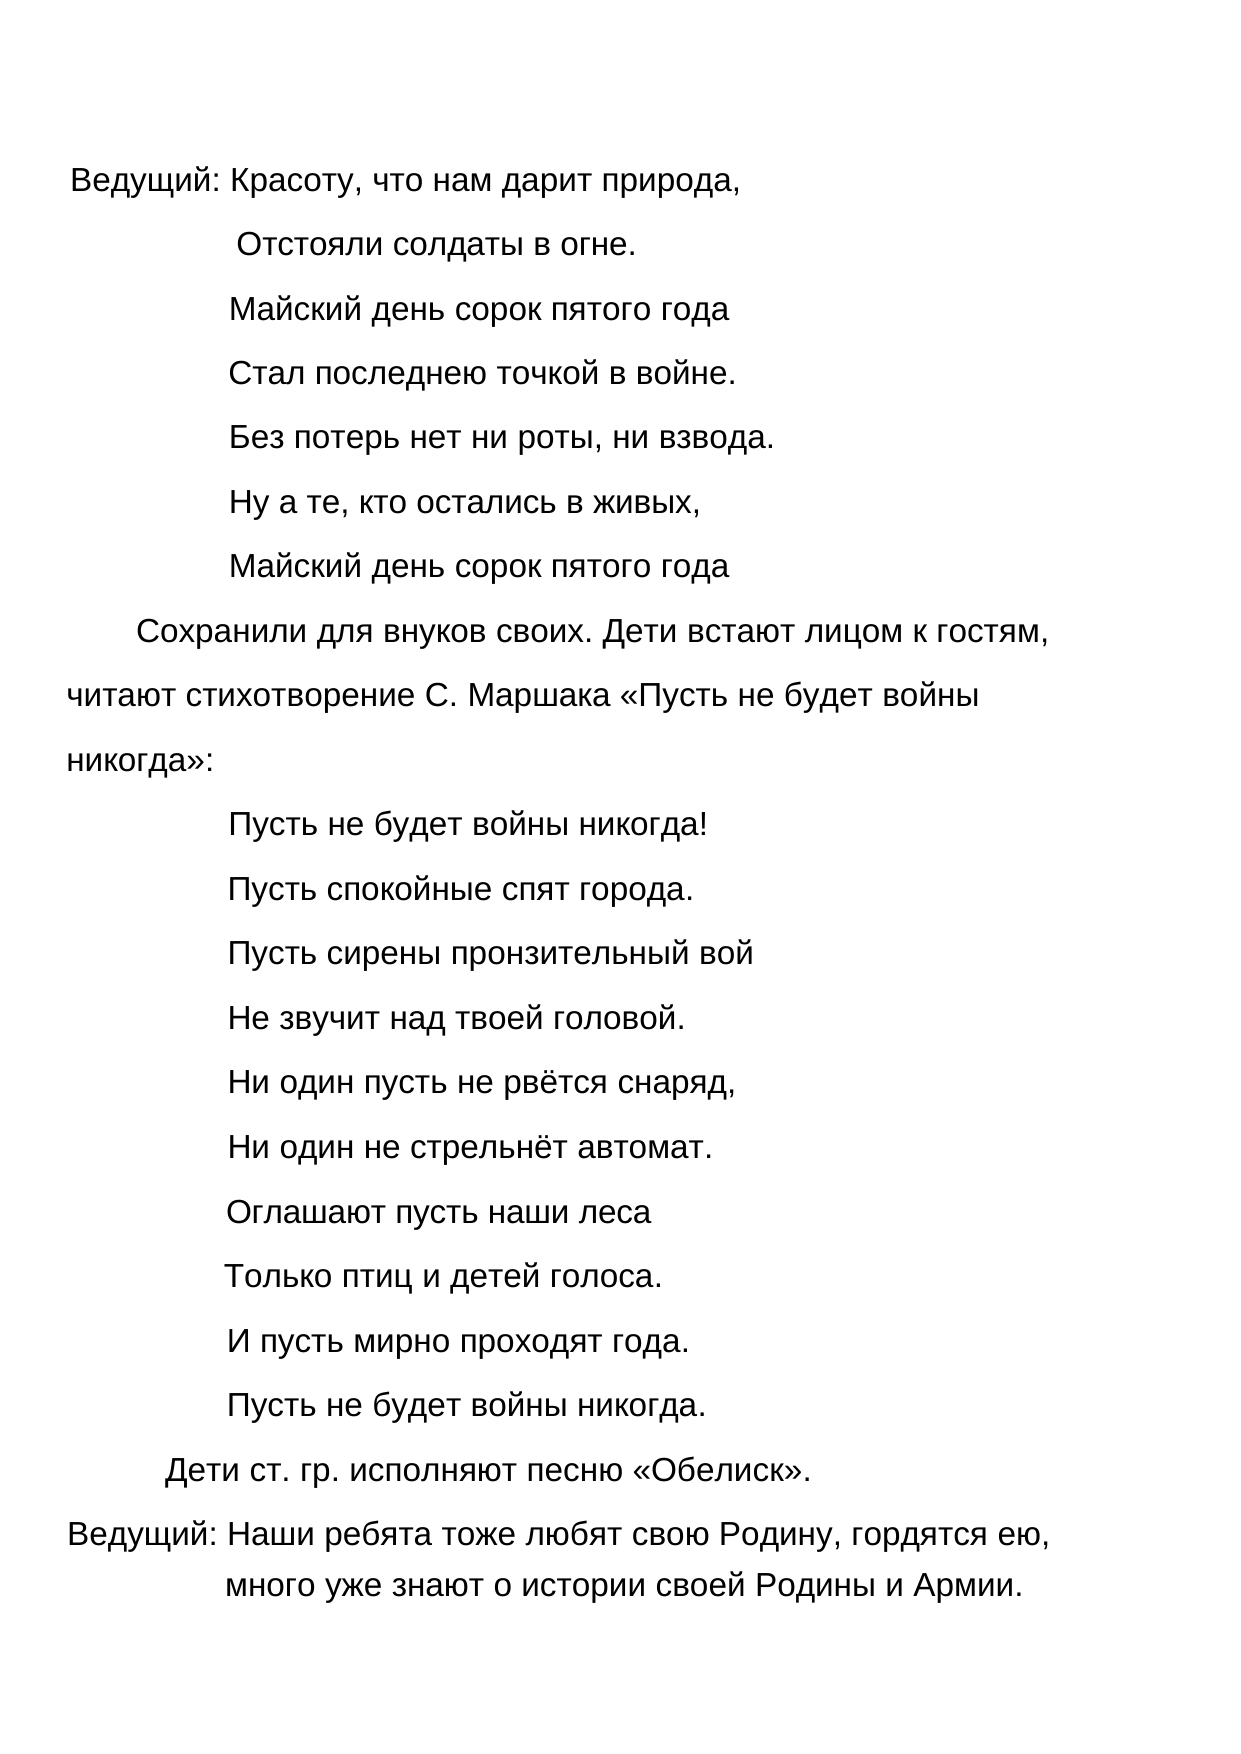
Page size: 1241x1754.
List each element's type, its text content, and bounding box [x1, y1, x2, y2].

text Ни один пусть не рвётся снаряд, [227, 1042, 1078, 1107]
text Пусть не будет войны никогда. [227, 1365, 1078, 1430]
text Только птиц и детей голоса. [223, 1236, 1078, 1301]
text Без потерь нет ни роты, ни взвода. [229, 397, 1078, 462]
text Ведущий: Красоту, что нам дарит природа, Отстояли солдаты в огне. [70, 139, 802, 268]
text Не звучит над твоей головой. [227, 978, 1078, 1042]
text Майский день сорок пятого года [229, 268, 1078, 333]
text Стал последнею точкой в войне. [228, 333, 1078, 397]
text Майский день сорок пятого года [229, 526, 1078, 591]
text Дети ст. гр. исполняют песню «Обелиск». [165, 1430, 1078, 1494]
text Пусть сирены пронзительный вой [227, 913, 1078, 978]
text Ни один не стрельнёт автомат. [227, 1107, 1078, 1171]
text Ну а те, кто остались в живых, [229, 462, 1078, 526]
text Оглашают пусть наши леса [226, 1172, 1078, 1236]
text Пусть спокойные спят города. [227, 849, 1078, 913]
text Сохранили для внуков своих. Дети встают лицом к гостям, читают стихотворение С. Маршака «Пусть не будет войны никогда»: [66, 591, 1078, 784]
text И пусть мирно проходят года. [227, 1301, 1078, 1365]
text Ведущий: Наши ребята тоже любят свою Родину, гордятся ею, много уже знают о истории своей Родины и Армии. [67, 1505, 1078, 1607]
text Пусть не будет войны никогда! [228, 784, 1078, 849]
